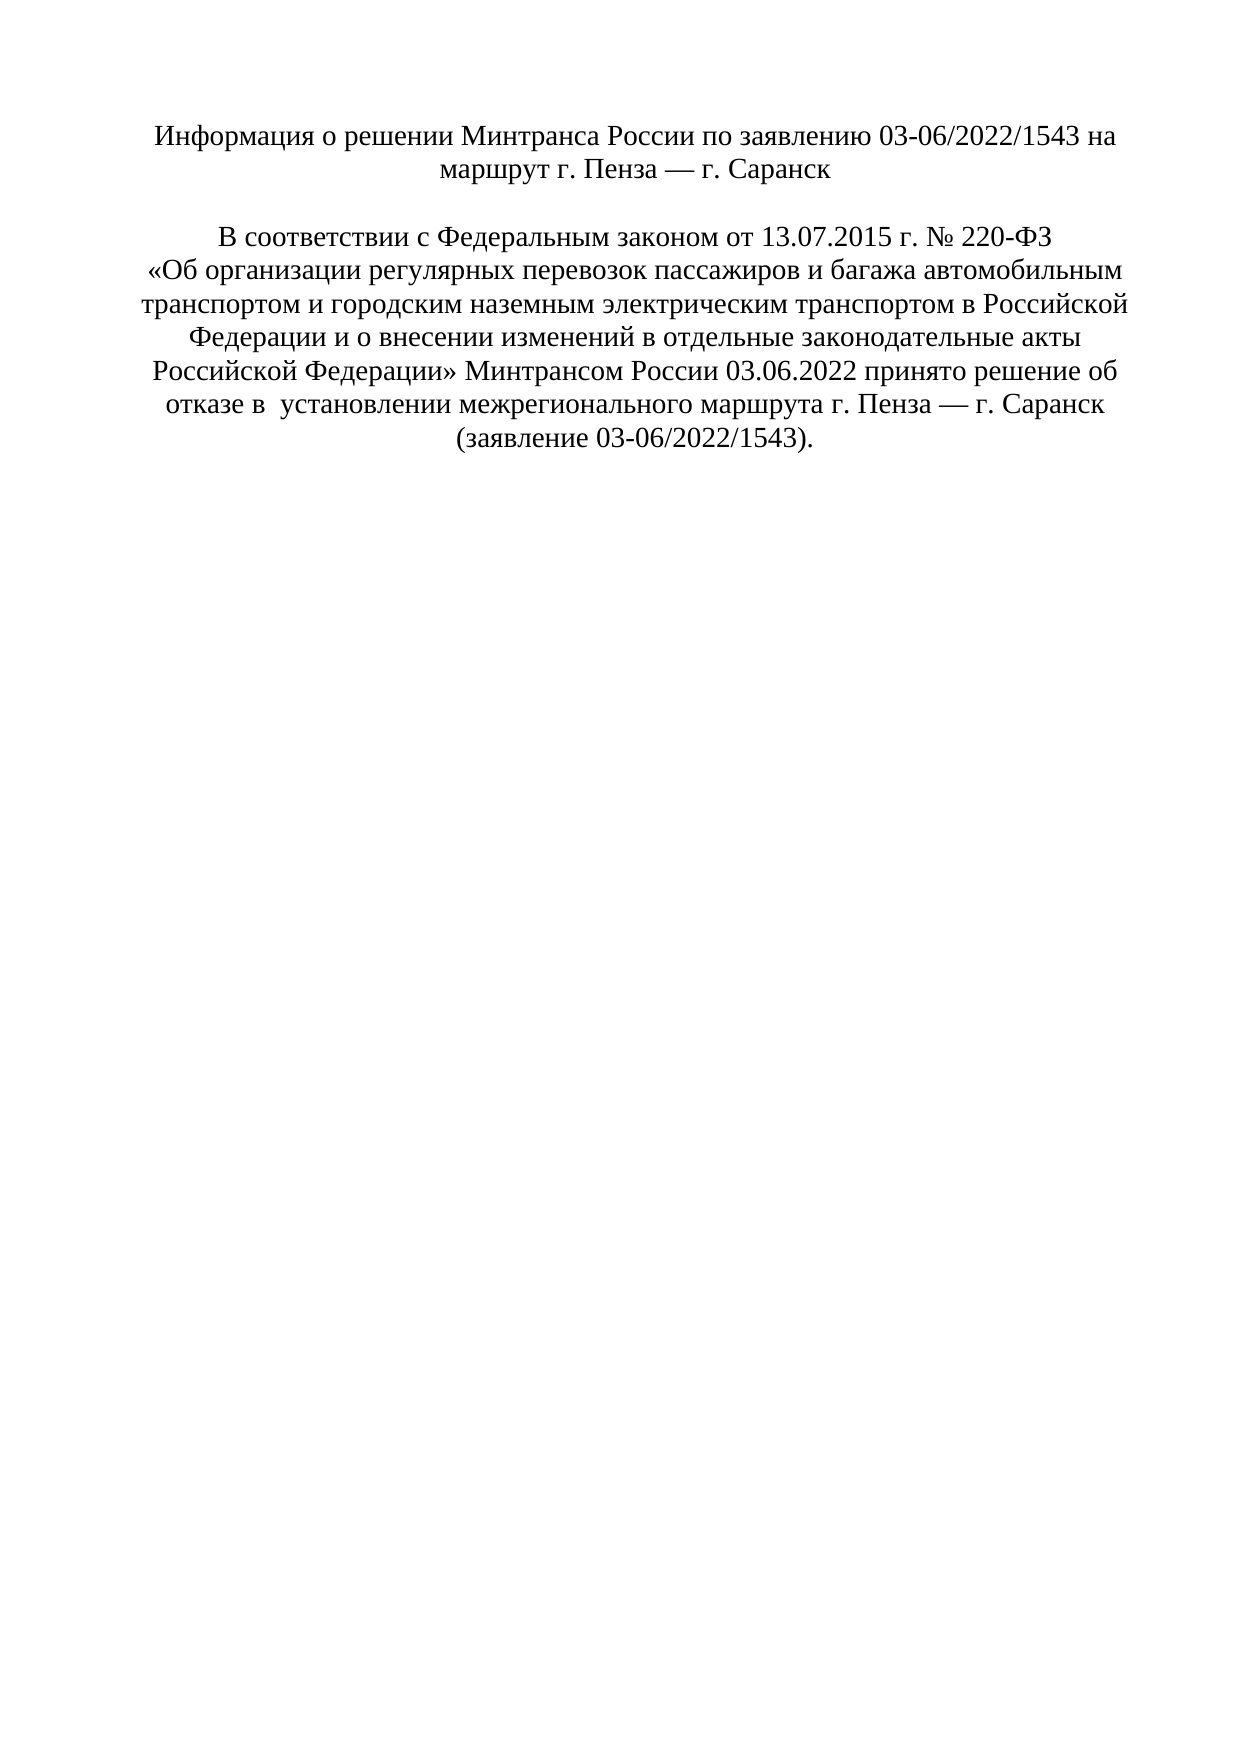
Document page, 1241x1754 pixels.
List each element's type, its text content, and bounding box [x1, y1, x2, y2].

text Информация о решении Минтранса России по заявлению 03-06/2022/1543 на маршрут г. Пенза — г. Саранск [118, 118, 1152, 185]
text В соответствии с Федеральным законом от 13.07.2015 г. № 220-ФЗ «Об организации регулярных перевозок пассажиров и багажа автомобильным транспортом и городским наземным электрическим транспортом в Российской Федерации и о внесении изменений в отдельные законодательные акты Российской Федерации» Минтрансом России 03.06.2022 принято решение об отказе в установлении межрегионального маршрута г. Пенза — г. Саранск (заявление 03-06/2022/1543). [118, 219, 1152, 453]
